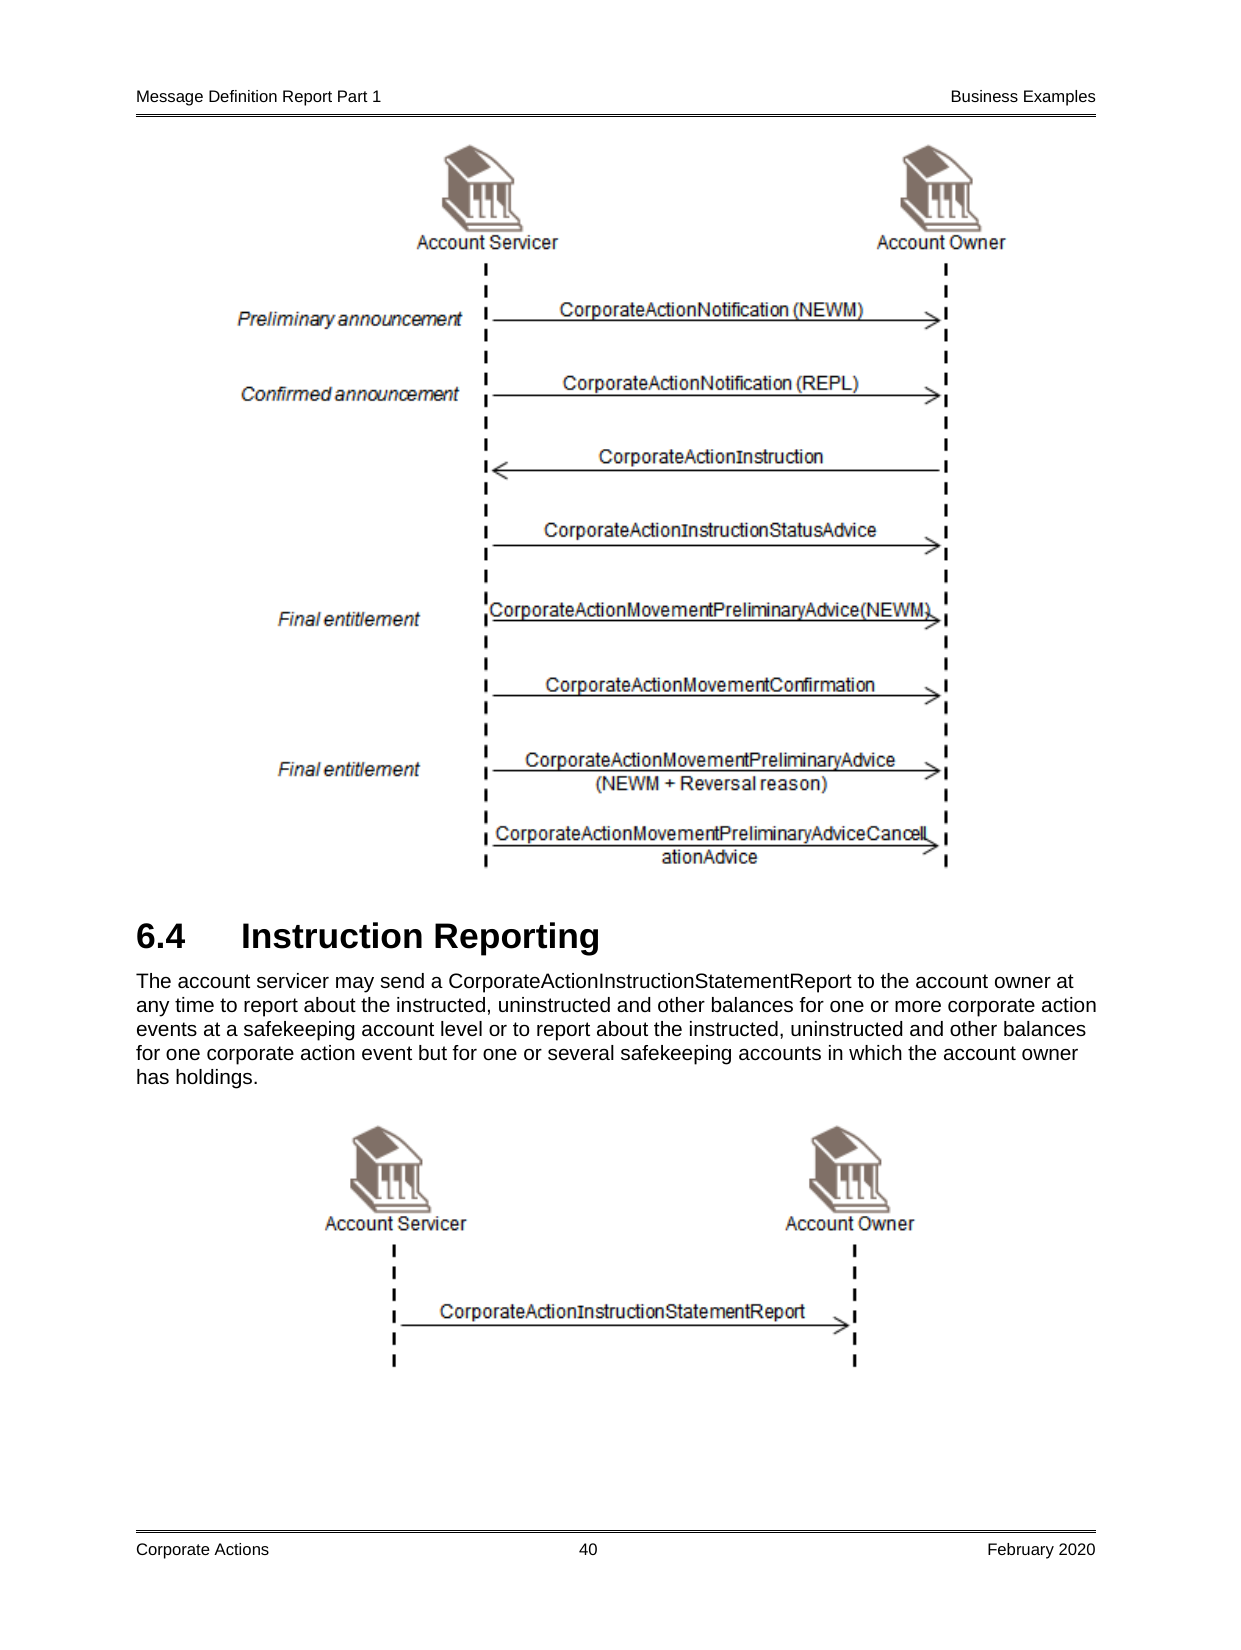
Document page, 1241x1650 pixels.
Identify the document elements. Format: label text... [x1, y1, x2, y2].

picture [313, 1113, 927, 1386]
subtitle Instruction Reporting [136, 915, 1104, 956]
text The account servicer may send a CorporateActionInstructionStatementReport to the account owner at any time to report about the instructed, uninstructed and other balances for one or more corporate action events at a safekeeping account level or to report about the instructed, uninstructed and other balances for one corporate action event but for one or several safekeeping accounts in which the account owner has holdings. [136, 969, 1104, 1088]
picture [228, 140, 1012, 878]
